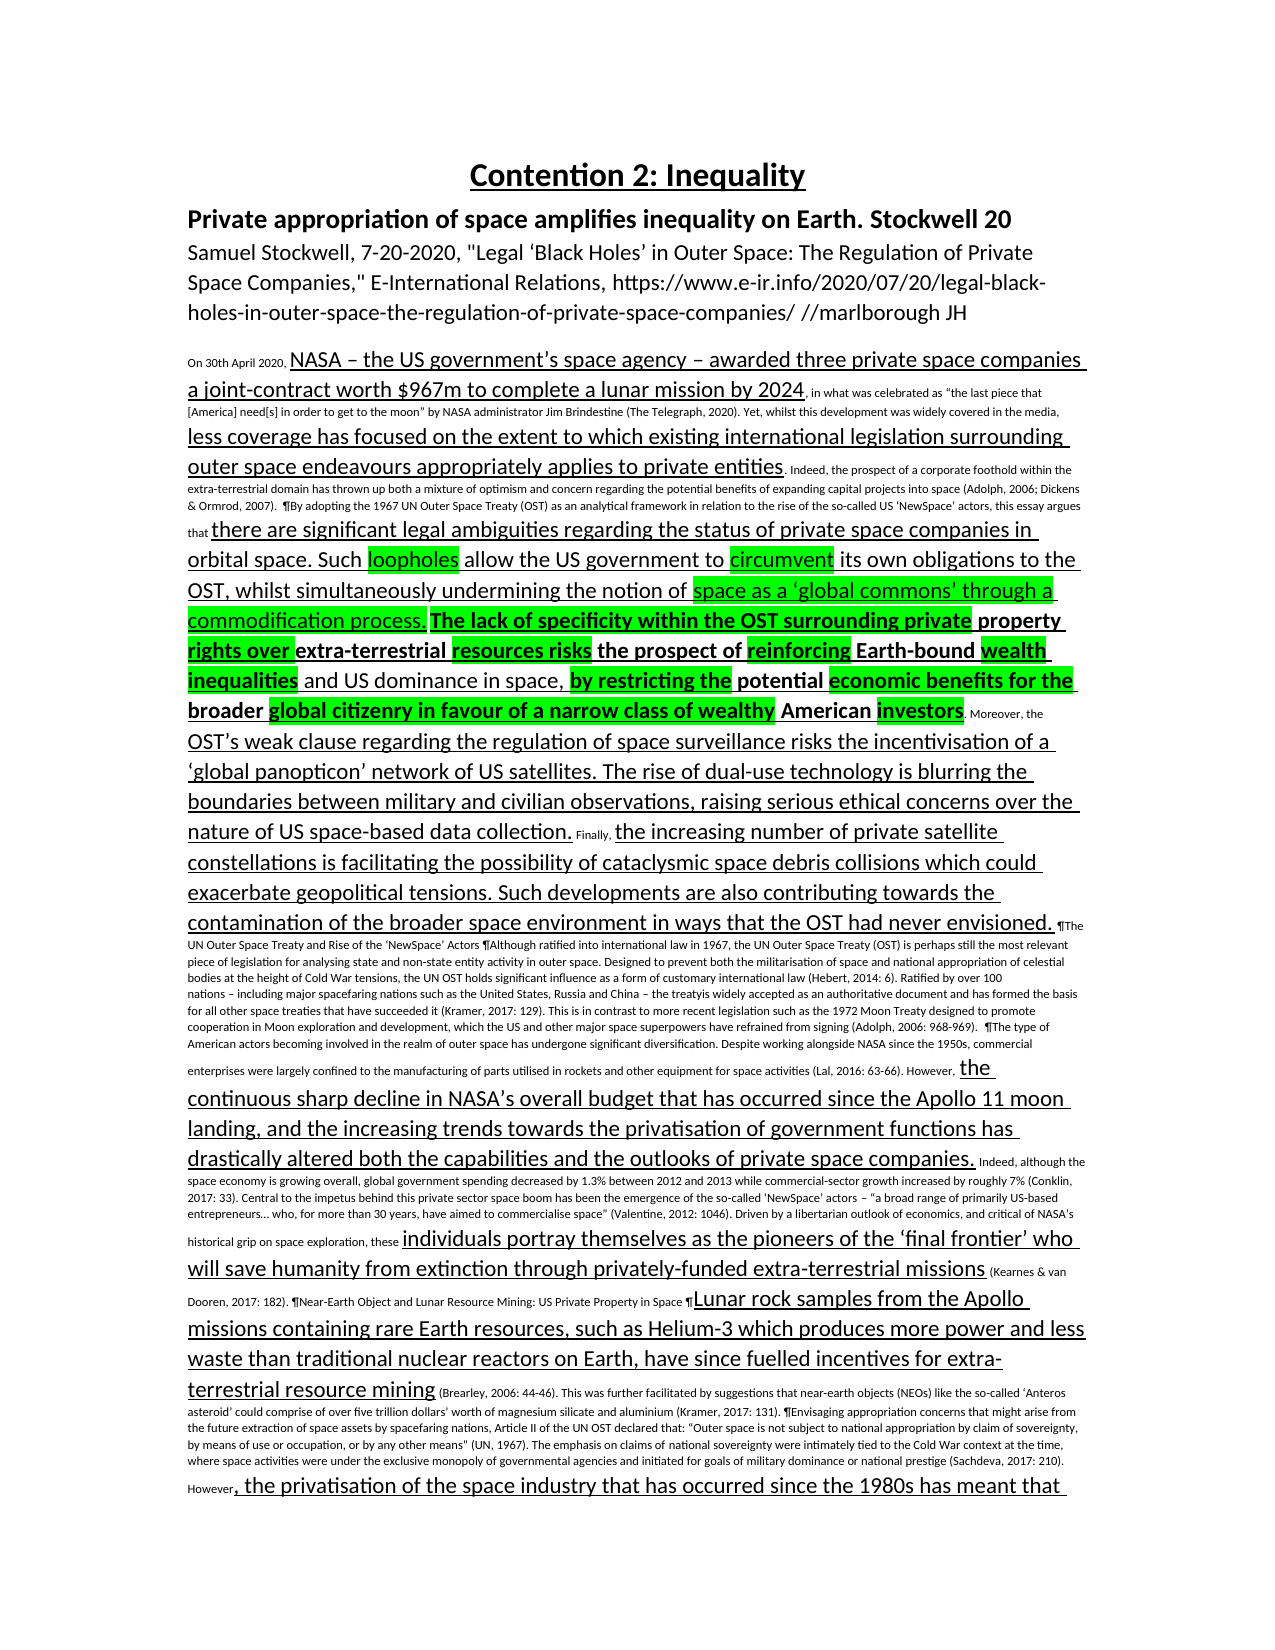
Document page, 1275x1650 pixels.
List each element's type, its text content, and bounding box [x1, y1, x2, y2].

text Samuel Stockwell, 7-20-2020, "Legal ‘Black Holes’ in Outer Space: The Regulation of Private Space Companies," E-International Relations, https://www.e-ir.info/2020/07/20/legal-black-holes-in-outer-space-the-regulation-of-private-space-companies/ //marlborough JH [187, 238, 1087, 326]
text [187, 345, 1087, 1499]
subtitle Private appropriation of space amplifies inequality on Earth. Stockwell 20 [187, 202, 1087, 235]
subtitle Contention 2: Inequality [187, 154, 1087, 195]
